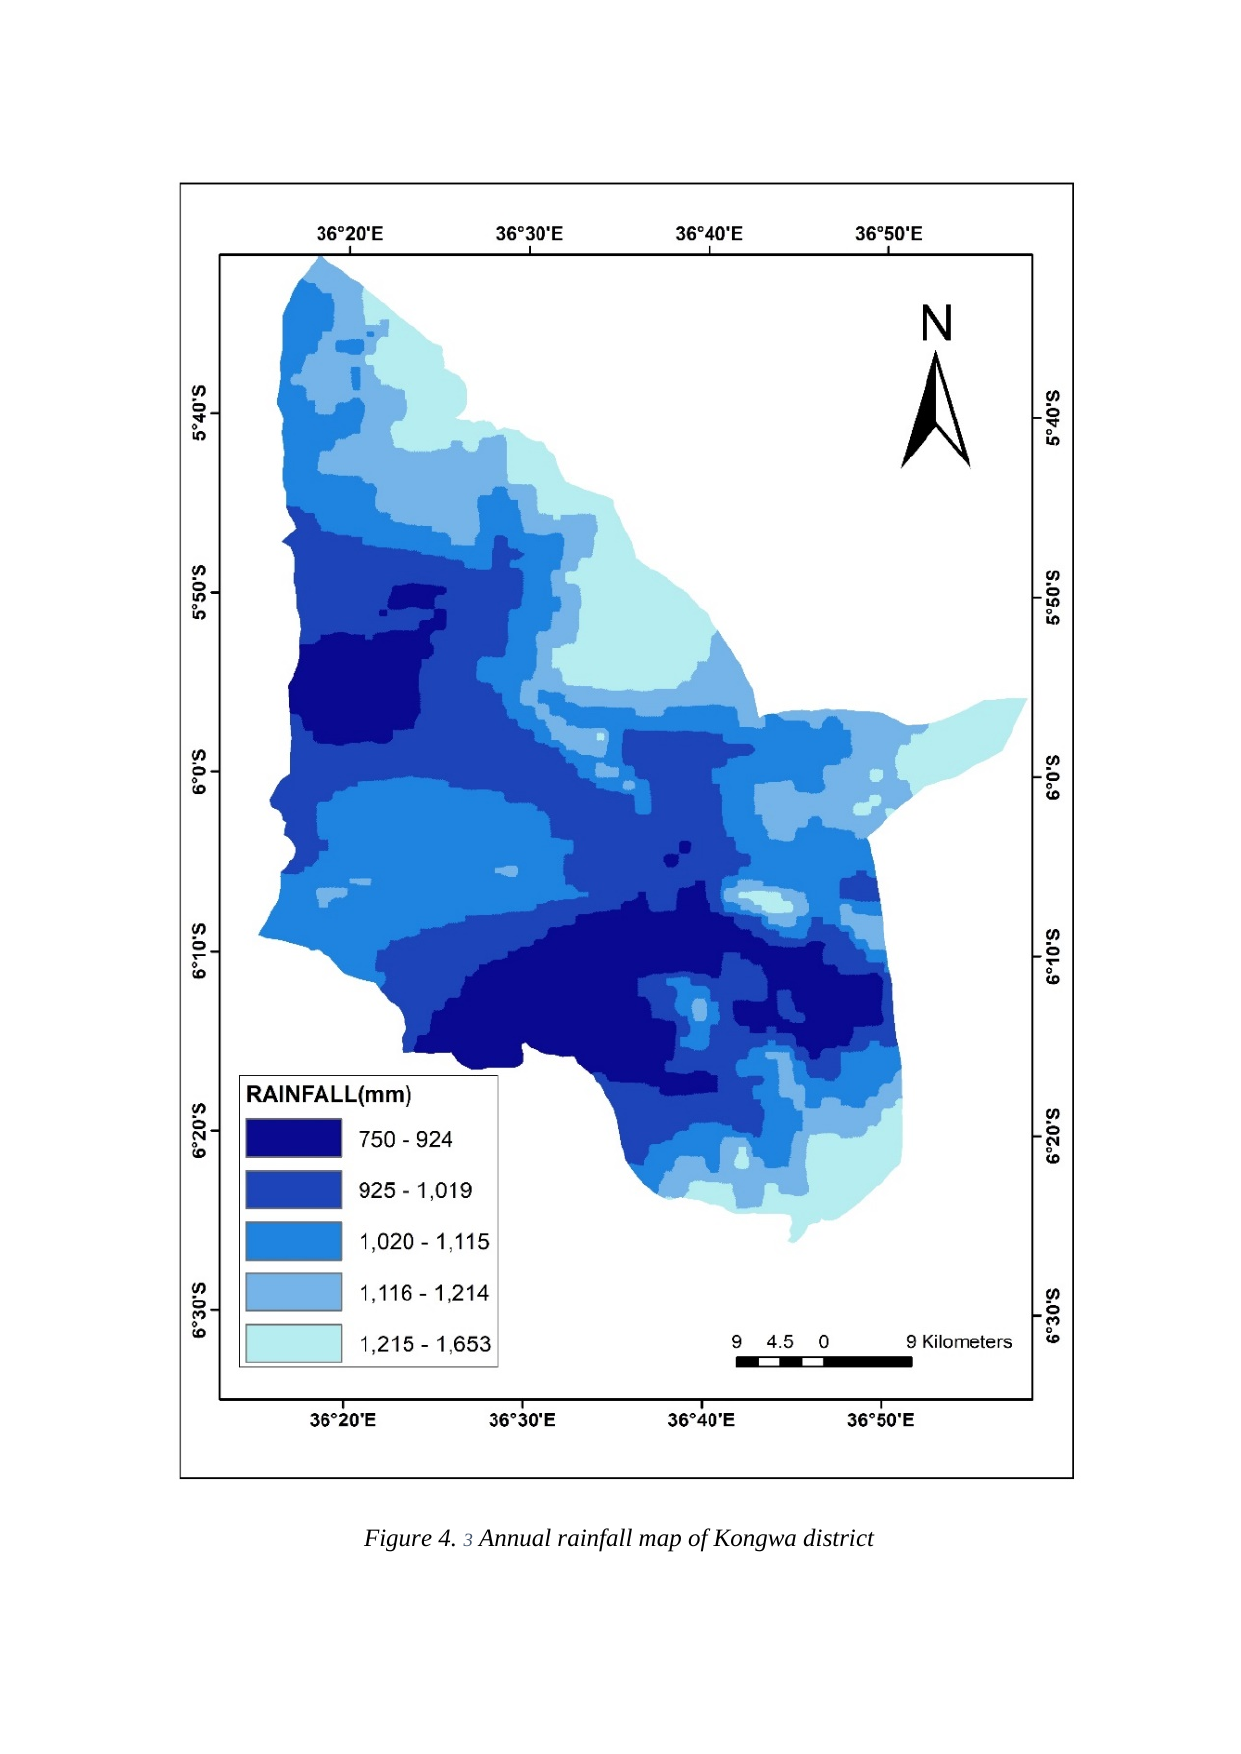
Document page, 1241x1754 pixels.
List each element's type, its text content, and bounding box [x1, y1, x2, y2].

picture [150, 150, 1099, 1493]
